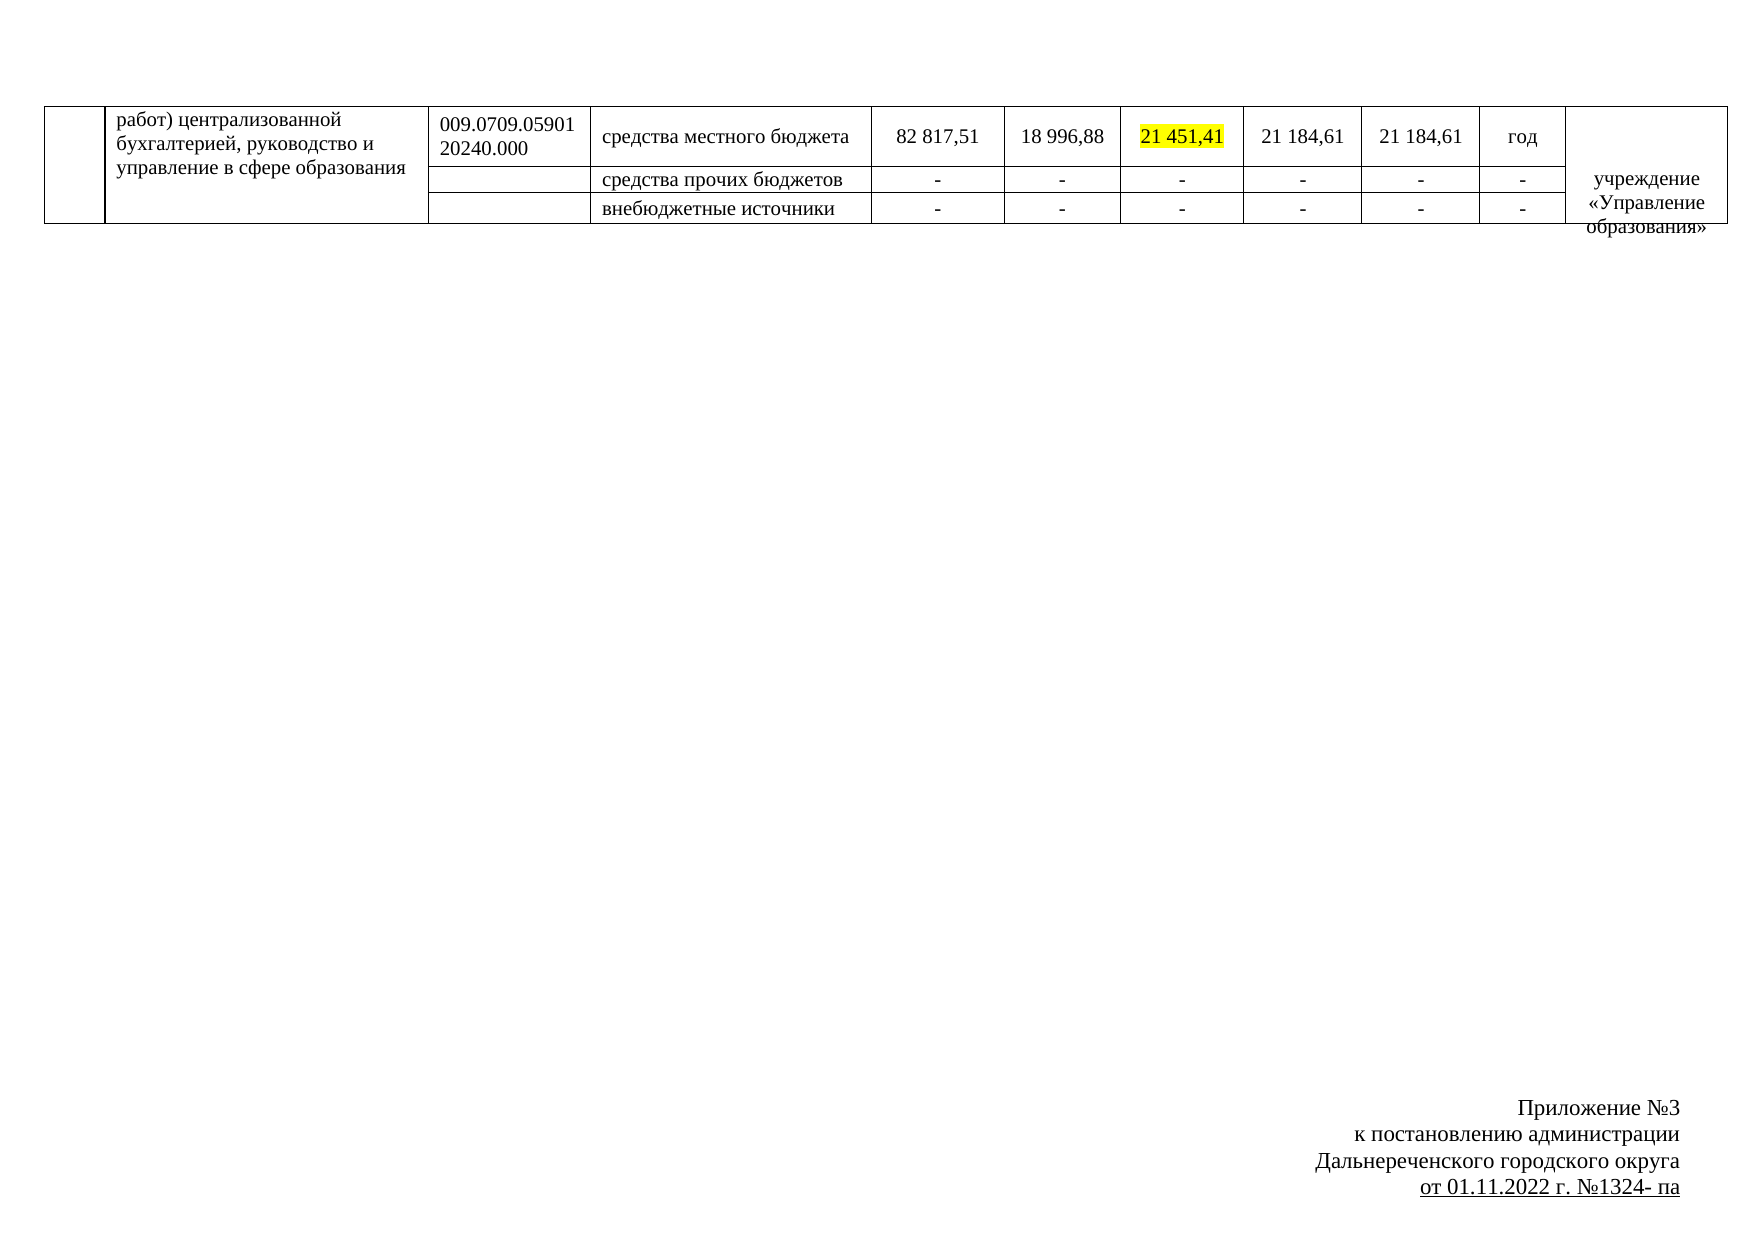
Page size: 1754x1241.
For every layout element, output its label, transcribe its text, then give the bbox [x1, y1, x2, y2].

table_cell - [872, 193, 1004, 223]
table_cell 18 996,88 [1005, 107, 1120, 166]
text к постановлению администрации [74, 1120, 1680, 1147]
table_cell - [1362, 193, 1479, 223]
table_cell - [1121, 193, 1243, 223]
table_cell - [1005, 193, 1120, 223]
table_cell - [1244, 193, 1361, 223]
table_cell год [1480, 107, 1565, 166]
text Дальнереченского городского округа [74, 1147, 1680, 1173]
table_cell средства местного бюджета [591, 107, 871, 166]
table_cell 009.0709.0590120240.000 [429, 107, 590, 166]
table_cell внебюджетные источники [591, 193, 871, 223]
table_cell 21 184,61 [1362, 107, 1479, 166]
table_cell - [1480, 193, 1565, 223]
text Приложение №3 [74, 1094, 1680, 1120]
table_cell [429, 167, 590, 192]
table_cell - [1244, 167, 1361, 192]
table_cell - [1362, 167, 1479, 192]
table_cell - [1005, 167, 1120, 192]
table_cell 82 817,51 [872, 107, 1004, 166]
table_cell средства прочих бюджетов [591, 167, 871, 192]
table_cell - [1121, 167, 1243, 192]
table_cell 21 451,41 [1121, 107, 1243, 166]
text от 01.11.2022 г. №1324- па [74, 1173, 1680, 1199]
table_cell - [872, 167, 1004, 192]
table_cell [429, 193, 590, 223]
table_cell - [1480, 167, 1565, 192]
table_cell 21 184,61 [1244, 107, 1361, 166]
